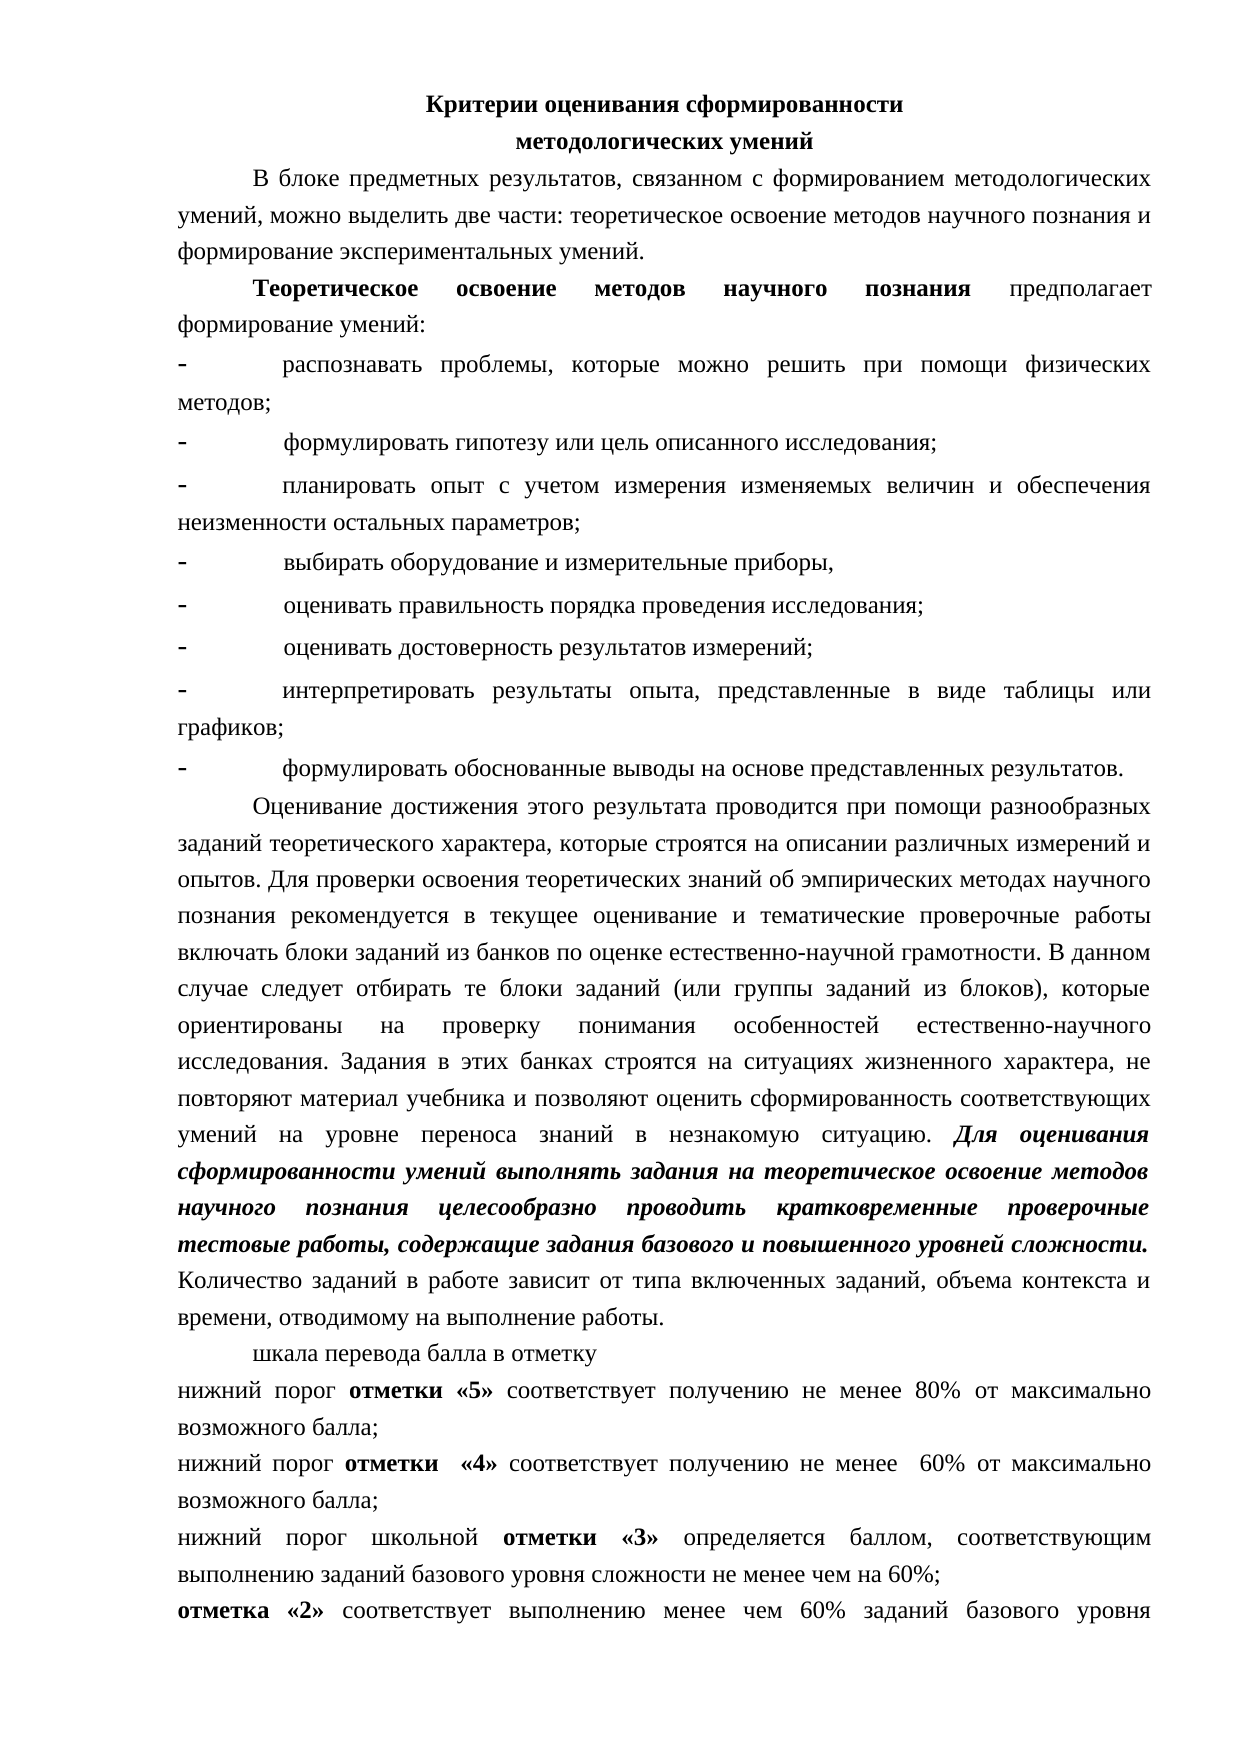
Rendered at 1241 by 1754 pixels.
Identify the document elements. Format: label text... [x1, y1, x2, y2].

list оценивать правильность порядка проведения исследования; [177, 586, 1152, 619]
text нижний порог отметки «5» соответствует получению не менее 80% от максимально возможного балла; [177, 1375, 1152, 1440]
list оценивать достоверность результатов измерений; [177, 628, 1152, 662]
list распознавать проблемы, которые можно решить при помощи физических методов; [177, 346, 1152, 416]
list формулировать гипотезу или цель описанного исследования; [177, 423, 1152, 457]
text Критерии оценивания сформированности методологических умений [177, 89, 1152, 155]
text шкала перевода балла в отметку [177, 1338, 1152, 1367]
text Теоретическое освоение методов научного познания предполагает формирование умений: [177, 273, 1152, 338]
list планировать опыт с учетом измерения изменяемых величин и обеспечения неизменности остальных параметров; [177, 466, 1152, 536]
list формулировать обоснованные выводы на основе представленных результатов. [177, 749, 1152, 782]
text В блоке предметных результатов, связанном с формированием методологических умений, можно выделить две части: теоретическое освоение методов научного познания и формирование экспериментальных умений. [177, 163, 1152, 265]
text Оценивание достижения этого результата проводится при помощи разнообразных заданий теоретического характера, которые строятся на описании различных измерений и опытов. Для проверки освоения теоретических знаний об эмпирических методах научного познания рекомендуется в текущее оценивание и тематические проверочные работы включать блоки заданий из банков по оценке естественно-научной грамотности. В данном случае следует отбирать те блоки заданий (или группы заданий из блоков), которые ориентированы на проверку понимания особенностей естественно-научного исследования. Задания в этих банках строятся на ситуациях жизненного характера, не повторяют материал учебника и позволяют оценить сформированность соответствующих умений на уровне переноса знаний в незнакомую ситуацию. Для оценивания сформированности умений выполнять задания на теоретическое освоение методов научного познания целесообразно проводить кратковременные проверочные тестовые работы, содержащие задания базового и повышенного уровней сложности. Количество заданий в работе зависит от типа включенных заданий, объема контекста и времени, отводимому на выполнение работы. [177, 791, 1152, 1330]
list интерпретировать результаты опыта, представленные в виде таблицы или графиков; [177, 671, 1152, 741]
text нижний порог отметки «4» соответствует получению не менее 60% от максимально возможного балла; [177, 1448, 1152, 1514]
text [177, 1595, 1152, 1624]
text нижний порог школьной отметки «3» определяется баллом, соответствующим выполнению заданий базового уровня сложности не менее чем на 60%; [177, 1522, 1152, 1587]
list выбирать оборудование и измерительные приборы, [177, 543, 1152, 577]
